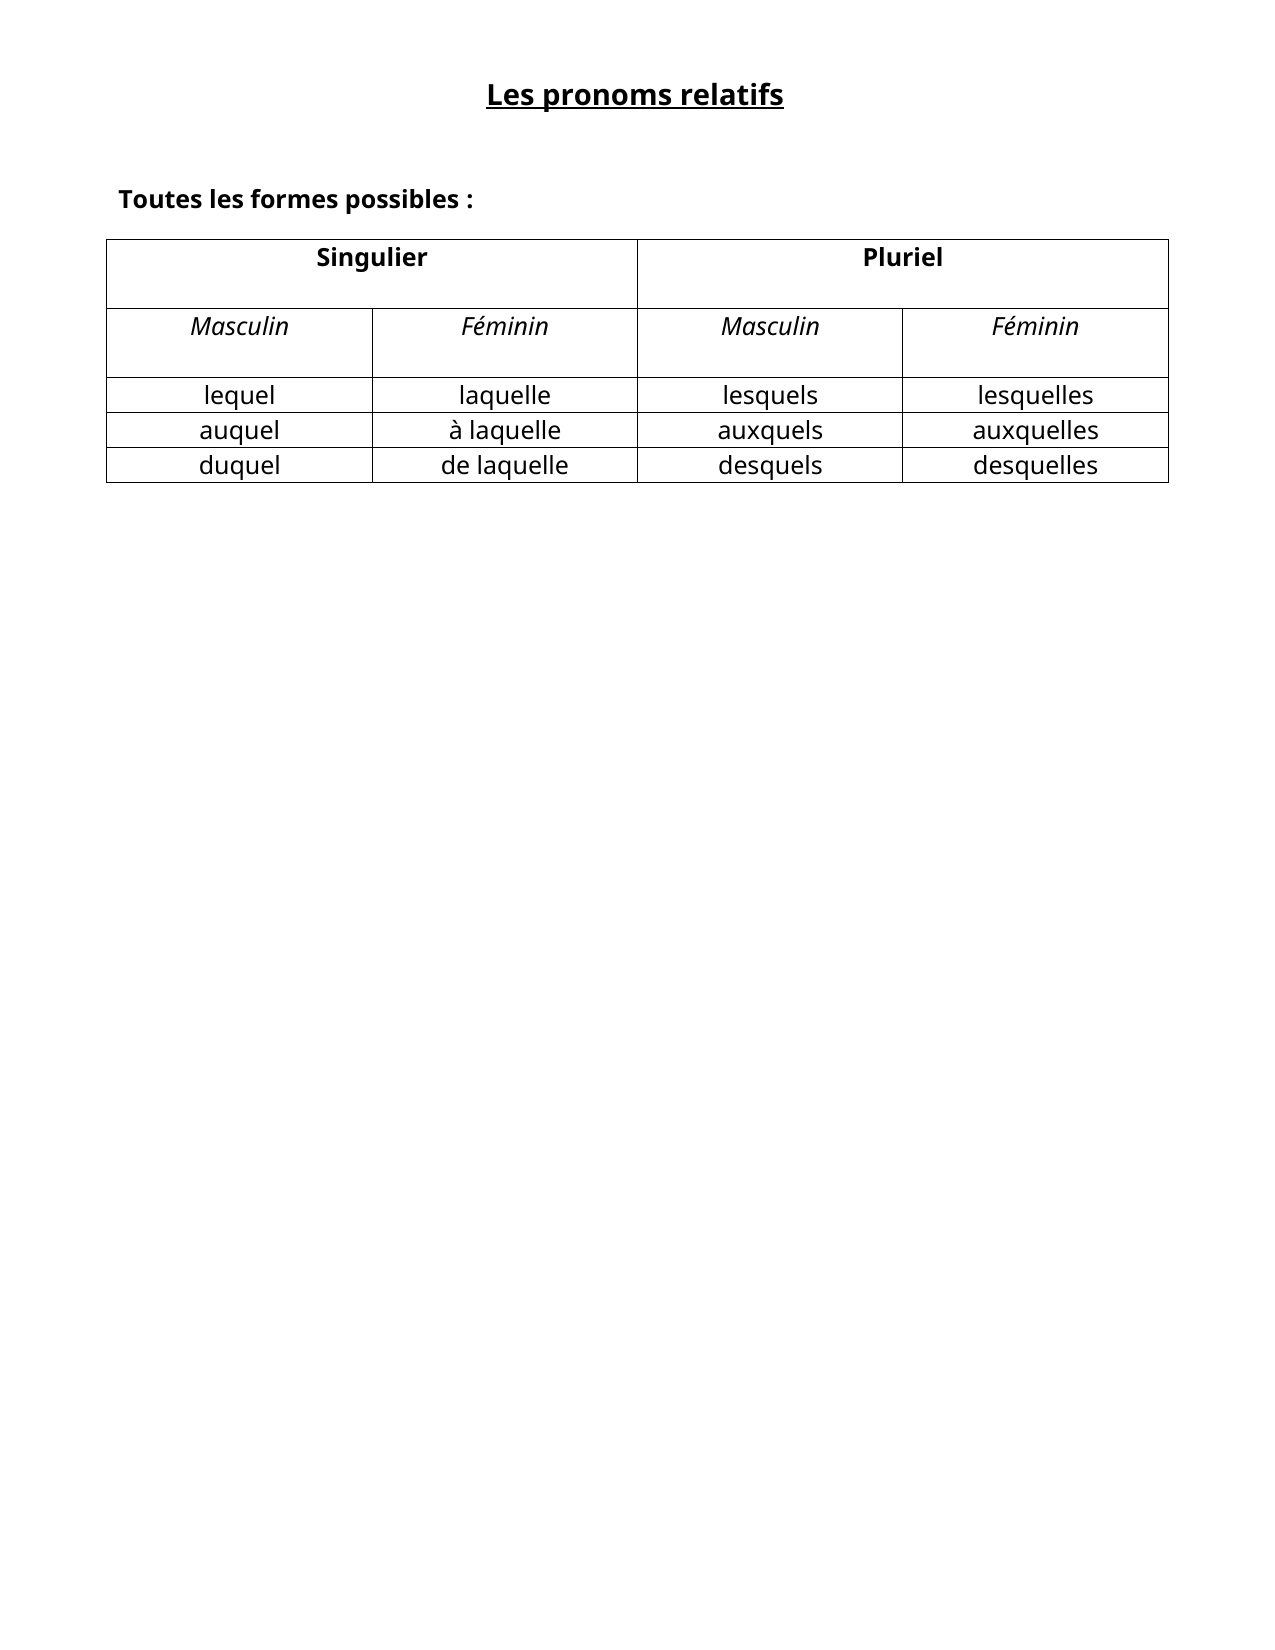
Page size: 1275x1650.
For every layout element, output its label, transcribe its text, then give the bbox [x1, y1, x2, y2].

table_cell lesquels [638, 378, 902, 412]
table_cell duquel [107, 448, 372, 482]
table_cell lesquelles [903, 378, 1168, 412]
table_cell laquelle [373, 378, 637, 412]
table_cell auquel [107, 413, 372, 447]
text Toutes les formes possibles : [118, 182, 1157, 216]
table_header Singulier [107, 240, 637, 308]
table_cell Masculin [107, 309, 372, 377]
table_cell Féminin [903, 309, 1168, 377]
table_cell Féminin [373, 309, 637, 377]
table_cell auxquelles [903, 413, 1168, 447]
table_cell auxquels [638, 413, 902, 447]
table_cell desquelles [903, 448, 1168, 482]
table_cell lequel [107, 378, 372, 412]
table_cell de laquelle [373, 448, 637, 482]
table_cell Masculin [638, 309, 902, 377]
table_cell à laquelle [373, 413, 637, 447]
table_cell desquels [638, 448, 902, 482]
table_header Pluriel [638, 240, 1168, 308]
